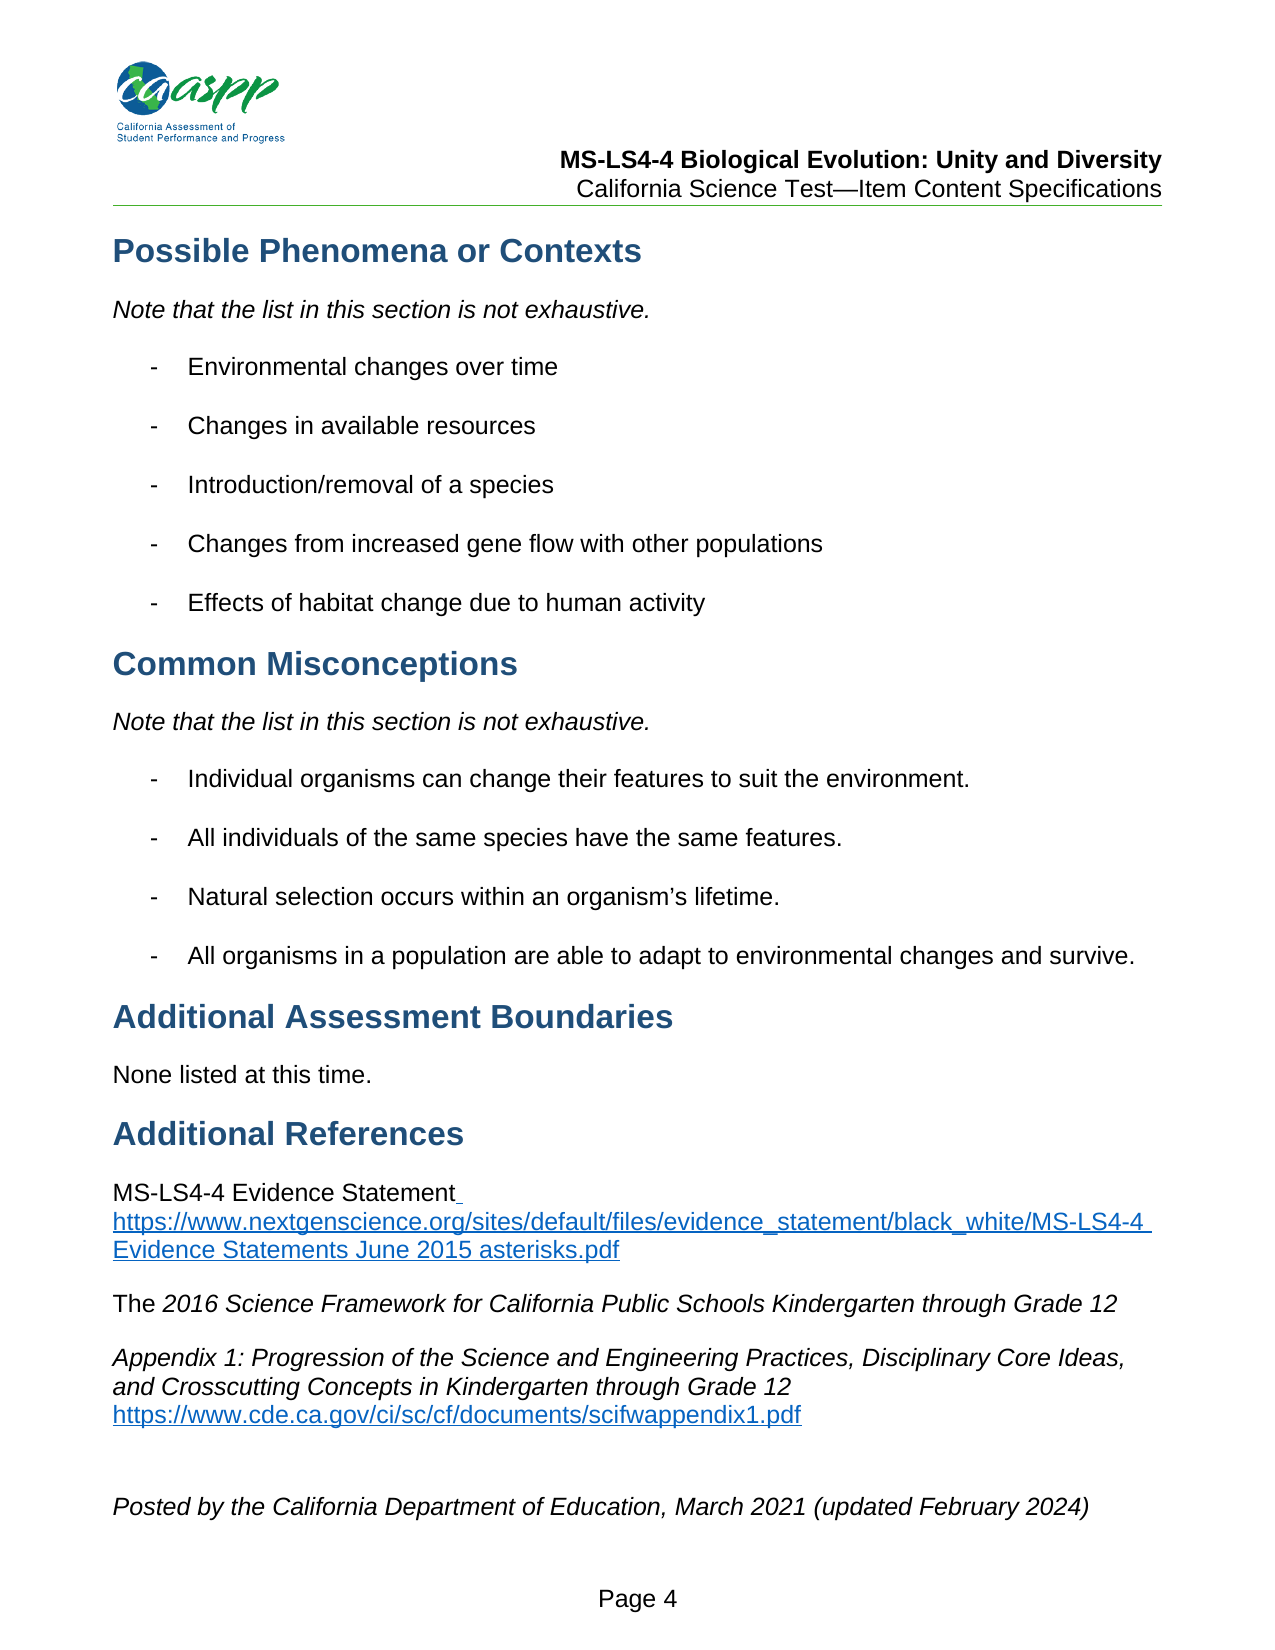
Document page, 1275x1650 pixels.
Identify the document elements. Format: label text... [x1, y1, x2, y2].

subtitle Common Misconceptions [112, 644, 1162, 682]
text MS-LS4-4 Evidence Statement https://www.nextgenscience.org/sites/default/files/evidence_statement/black_white/MS-LS4-4 Evidence Statements June 2015 asterisks.pdf [112, 1178, 1162, 1264]
picture [112, 60, 287, 146]
text Natural selection occurs within an organism’s lifetime. [150, 879, 1162, 913]
text Effects of habitat change due to human activity [150, 584, 1162, 619]
text Introduction/removal of a species [150, 466, 1162, 501]
text Note that the list in this section is not exhaustive. [112, 294, 1162, 323]
text All organisms in a population are able to adapt to environmental changes and survive. [150, 938, 1162, 972]
text Changes from increased gene flow with other populations [150, 526, 1162, 559]
subtitle Additional Assessment Boundaries [112, 997, 1162, 1036]
text The 2016 Science Framework for California Public Schools Kindergarten through Grade 12 [112, 1289, 1162, 1318]
subtitle Possible Phenomena or Contexts [112, 231, 1162, 269]
text Environmental changes over time [150, 348, 1162, 382]
text Changes in available resources [150, 407, 1162, 441]
text Individual organisms can change their features to suit the environment. [150, 761, 1162, 795]
text None listed at this time. [112, 1061, 1162, 1089]
text Appendix 1: Progression of the Science and Engineering Practices, Disciplinary Core Ideas, and Crosscutting Concepts in Kindergarten through Grade 12 https://www.cde.ca.gov/ci/sc/cf/documents/scifwappendix1.pdf [112, 1343, 1162, 1429]
text Note that the list in this section is not exhaustive. [112, 707, 1162, 736]
subtitle Additional References [112, 1114, 1162, 1153]
text Posted by the California Department of Education, March 2021 (updated February 2024) [112, 1491, 1162, 1520]
text All individuals of the same species have the same features. [150, 820, 1162, 854]
